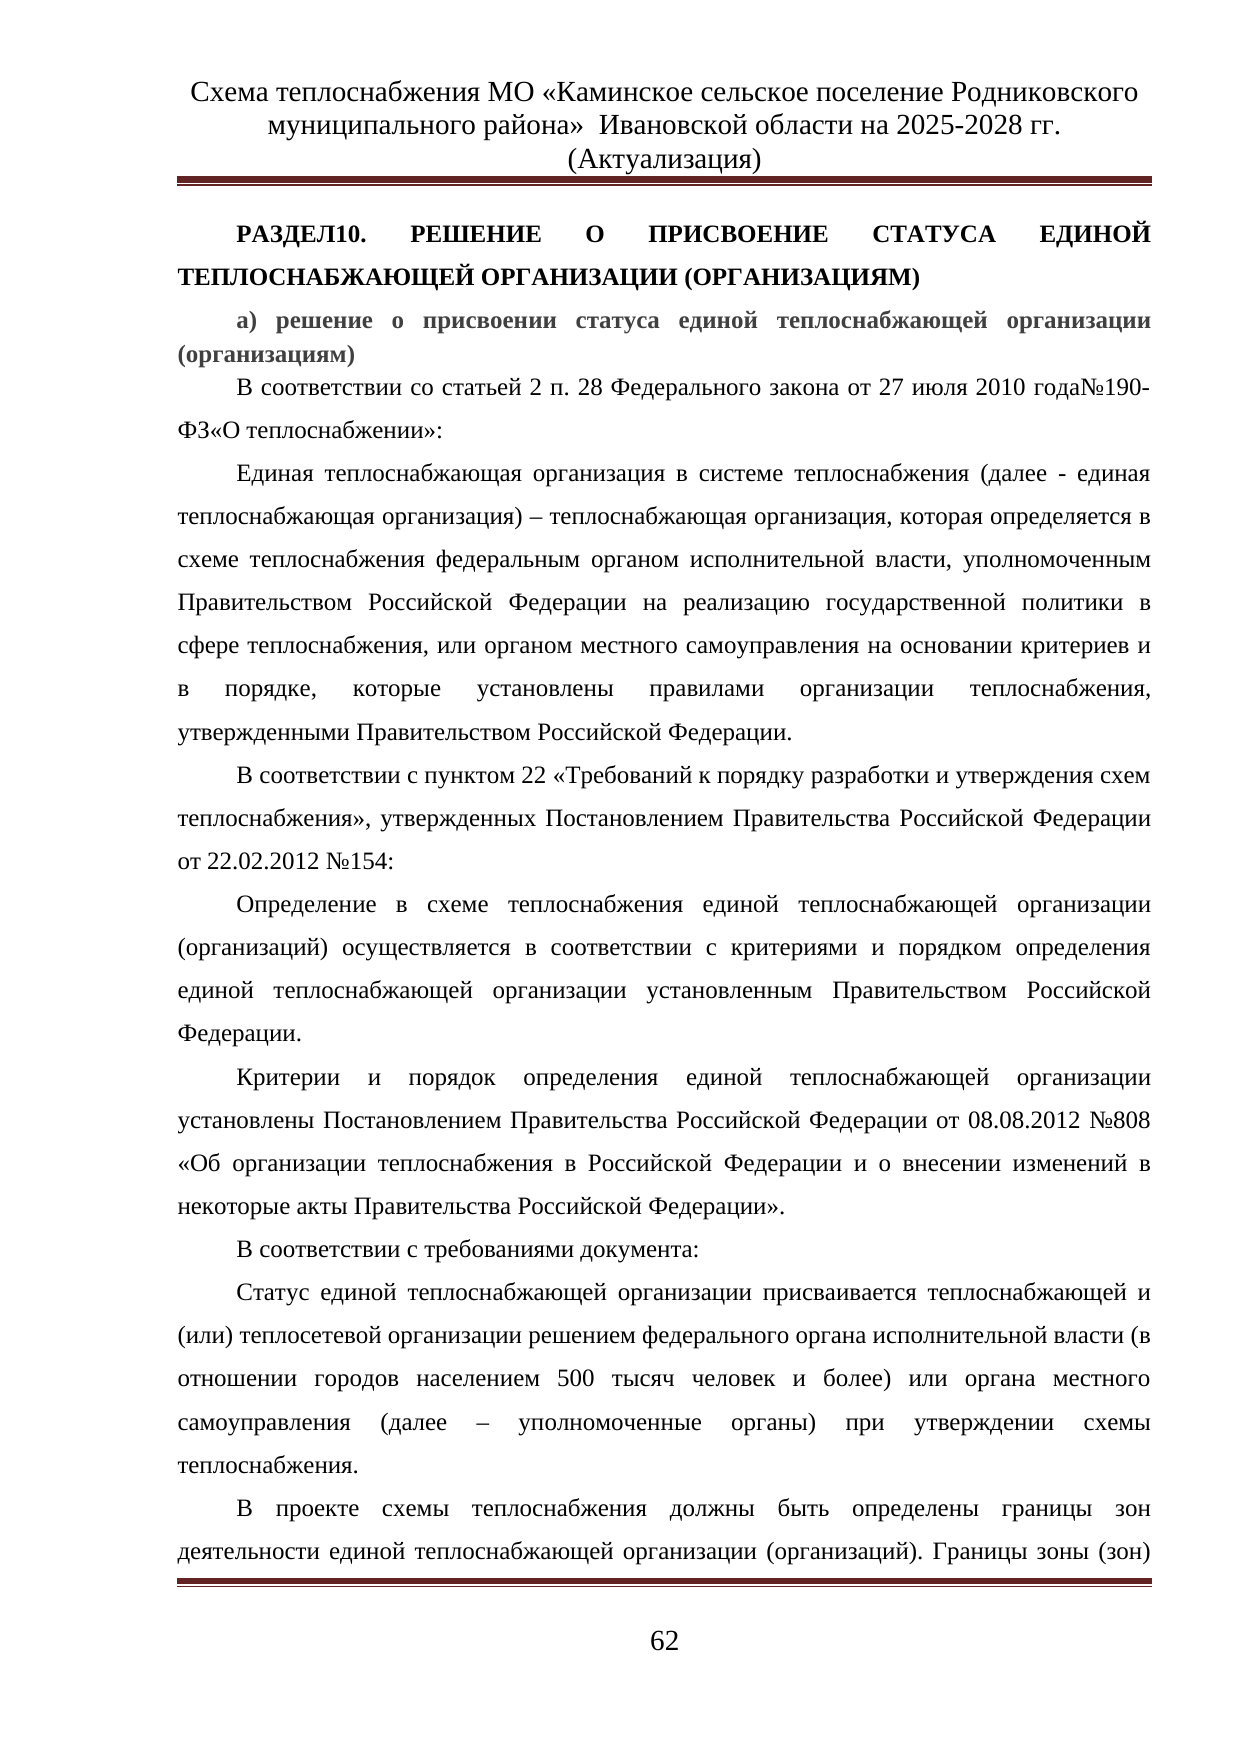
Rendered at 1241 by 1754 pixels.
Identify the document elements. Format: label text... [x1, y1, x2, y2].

text Определение в схеме теплоснабжения единой теплоснабжающей организации (организаций) осуществляется в соответствии с критериями и порядком определения единой теплоснабжающей организации установленным Правительством Российской Федерации. [177, 889, 1152, 1047]
text В соответствии с требованиями документа: [177, 1234, 1152, 1263]
text В соответствии со статьей 2 п. 28 Федерального закона от 27 июля 2010 года№190-ФЗ«О теплоснабжении»: [177, 372, 1152, 443]
text Единая теплоснабжающая организация в системе теплоснабжения (далее - единая теплоснабжающая организация) – теплоснабжающая организация, которая определяется в схеме теплоснабжения федеральным органом исполнительной власти, уполномоченным Правительством Российской Федерации на реализацию государственной политики в сфере теплоснабжения, или органом местного самоуправления на основании критериев и в порядке, которые установлены правилами организации теплоснабжения, утвержденными Правительством Российской Федерации. [177, 458, 1152, 745]
subtitle РАЗДЕЛ10. РЕШЕНИЕ О ПРИСВОЕНИЕ СТАТУСА ЕДИНОЙ ТЕПЛОСНАБЖАЮЩЕЙ ОРГАНИЗАЦИИ (ОРГАНИЗАЦИЯМ) [177, 219, 1152, 291]
subtitle а) решение о присвоении статуса единой теплоснабжающей организации (организациям) [177, 306, 1152, 367]
text Статус единой теплоснабжающей организации присваивается теплоснабжающей и (или) теплосетевой организации решением федерального органа исполнительной власти (в отношении городов населением 500 тысяч человек и более) или органа местного самоуправления (далее – уполномоченные органы) при утверждении схемы теплоснабжения. [177, 1277, 1152, 1478]
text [177, 1493, 1152, 1565]
text В соответствии с пунктом 22 «Требований к порядку разработки и утверждения схем теплоснабжения», утвержденных Постановлением Правительства Российской Федерации от 22.02.2012 №154: [177, 760, 1152, 875]
text Критерии и порядок определения единой теплоснабжающей организации установлены Постановлением Правительства Российской Федерации от 08.08.2012 №808 «Об организации теплоснабжения в Российской Федерации и о внесении изменений в некоторые акты Правительства Российской Федерации». [177, 1062, 1152, 1220]
